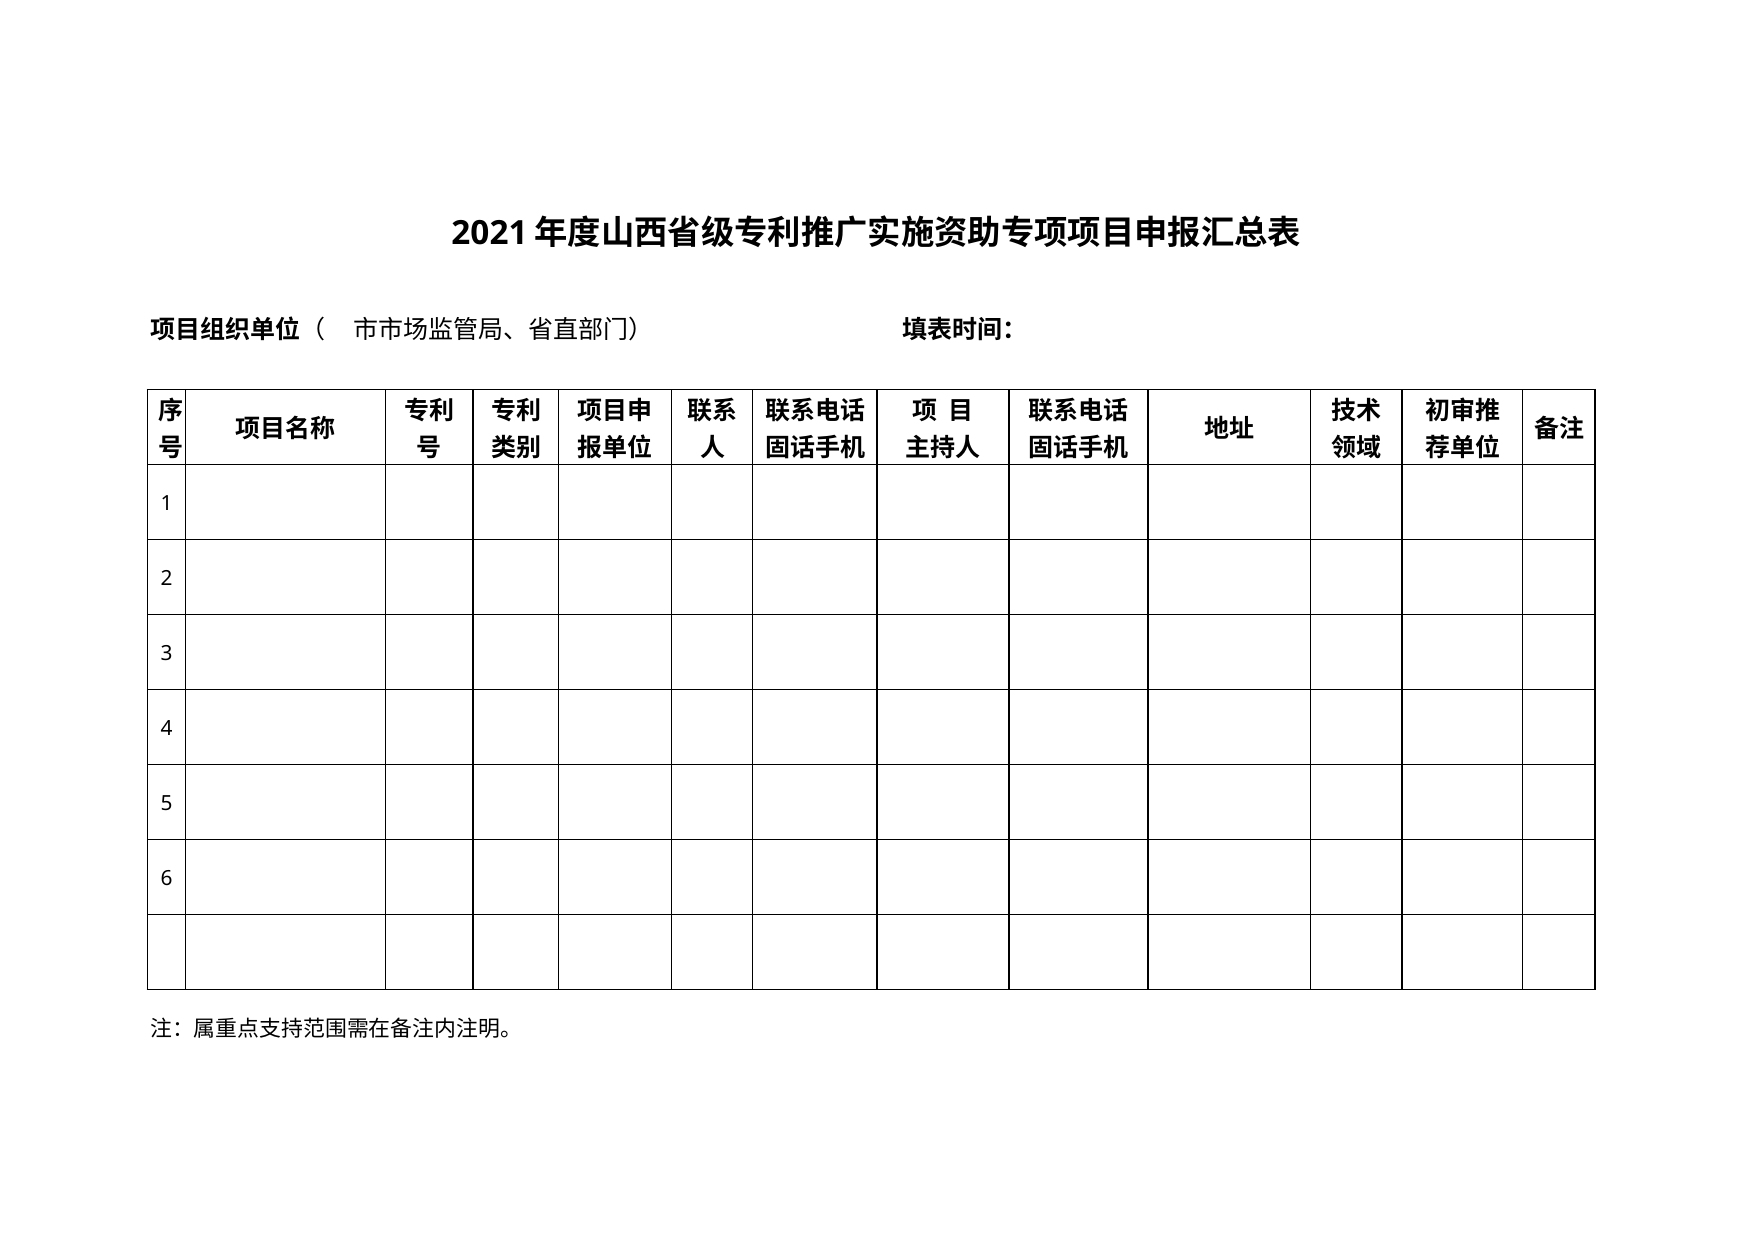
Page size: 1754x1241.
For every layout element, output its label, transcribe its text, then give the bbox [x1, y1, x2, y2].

table_cell [672, 840, 752, 914]
table_cell [474, 915, 558, 989]
table_header 专利 类别 [474, 390, 558, 464]
table_cell 6 [148, 840, 185, 914]
table_header 联系电话 固话手机 [753, 390, 876, 464]
table_cell [1311, 615, 1401, 689]
table_cell [559, 690, 671, 764]
table_cell [753, 765, 876, 839]
table_cell [1403, 465, 1522, 539]
text 项目组织单位（ 市市场监管局、省直部门） 填表时间： [150, 295, 1604, 360]
table_cell [753, 615, 876, 689]
text 注：属重点支持范围需在备注内注明。 [150, 360, 1604, 1043]
table_cell [1010, 615, 1147, 689]
table_cell [878, 615, 1008, 689]
table_header 联系电话 固话手机 [1010, 390, 1147, 464]
table_cell [1311, 765, 1401, 839]
table_cell [1311, 540, 1401, 614]
table_cell [1403, 840, 1522, 914]
table_cell [474, 765, 558, 839]
table_cell [878, 915, 1008, 989]
table_cell [474, 465, 558, 539]
table_cell [1311, 465, 1401, 539]
table_cell [753, 540, 876, 614]
table_cell [474, 540, 558, 614]
table_cell [559, 540, 671, 614]
table_cell [672, 465, 752, 539]
table_cell [1010, 840, 1147, 914]
table_cell [1010, 915, 1147, 989]
table_cell [386, 540, 472, 614]
table_cell [559, 915, 671, 989]
table_cell [1523, 540, 1594, 614]
table_header 技术领域 [1311, 390, 1401, 464]
table_cell 4 [148, 690, 185, 764]
table_cell [753, 915, 876, 989]
table_cell [186, 540, 385, 614]
table_cell [1403, 615, 1522, 689]
table_cell 5 [148, 765, 185, 839]
table_cell [1403, 915, 1522, 989]
table_cell [559, 840, 671, 914]
table_cell [559, 765, 671, 839]
table_header 初审推荐单位 [1403, 390, 1522, 464]
table_cell [1523, 915, 1594, 989]
table_cell [1149, 690, 1310, 764]
table_cell [186, 840, 385, 914]
table_cell [753, 465, 876, 539]
table_header 专利号 [386, 390, 472, 464]
table_cell [1149, 615, 1310, 689]
table_header 备注 [1523, 390, 1594, 464]
table_cell [672, 690, 752, 764]
table_header 序号 [148, 390, 185, 464]
table_cell [1403, 765, 1522, 839]
table_cell [672, 915, 752, 989]
table_cell [672, 615, 752, 689]
table_cell [1523, 615, 1594, 689]
table_cell [1523, 765, 1594, 839]
table_cell [1311, 840, 1401, 914]
table_cell [386, 840, 472, 914]
table_cell [1523, 690, 1594, 764]
table_cell [386, 690, 472, 764]
table_cell [1010, 765, 1147, 839]
table_cell [148, 915, 185, 989]
table_cell [474, 840, 558, 914]
table_cell [753, 690, 876, 764]
table_cell [474, 690, 558, 764]
table_header 项目申报单位 [559, 390, 671, 464]
table_cell [1523, 840, 1594, 914]
table_cell [1403, 540, 1522, 614]
table_cell [1149, 540, 1310, 614]
table_cell [1523, 465, 1594, 539]
table_cell [186, 615, 385, 689]
table_cell [386, 915, 472, 989]
table_cell [559, 465, 671, 539]
table_cell [386, 765, 472, 839]
table_cell [474, 615, 558, 689]
table_cell [878, 690, 1008, 764]
table_cell [186, 465, 385, 539]
table_cell [878, 465, 1008, 539]
table_header 项 目 主持人 [878, 390, 1008, 464]
table_cell [386, 615, 472, 689]
text 2021年度山西省级专利推广实施资助专项项目申报汇总表 [150, 198, 1604, 263]
table_header 项目名称 [186, 390, 385, 464]
table_cell [1149, 915, 1310, 989]
table_cell [1149, 765, 1310, 839]
table_cell [1010, 540, 1147, 614]
table_cell [186, 765, 385, 839]
table_cell [1010, 690, 1147, 764]
table_cell [878, 840, 1008, 914]
table_cell [672, 540, 752, 614]
table_cell [753, 840, 876, 914]
table_cell [386, 465, 472, 539]
table_cell [672, 765, 752, 839]
table_cell [1149, 840, 1310, 914]
table_cell [186, 690, 385, 764]
table_cell 2 [148, 540, 185, 614]
table_header 联系人 [672, 390, 752, 464]
table_cell [1403, 690, 1522, 764]
table_cell [1010, 465, 1147, 539]
table_cell [1311, 690, 1401, 764]
table_cell 3 [148, 615, 185, 689]
table_cell [878, 540, 1008, 614]
table_cell [559, 615, 671, 689]
table_cell [1149, 465, 1310, 539]
table_cell 1 [148, 465, 185, 539]
table_cell [878, 765, 1008, 839]
table_header 地址 [1149, 390, 1310, 464]
table_cell [186, 915, 385, 989]
table_cell [1311, 915, 1401, 989]
